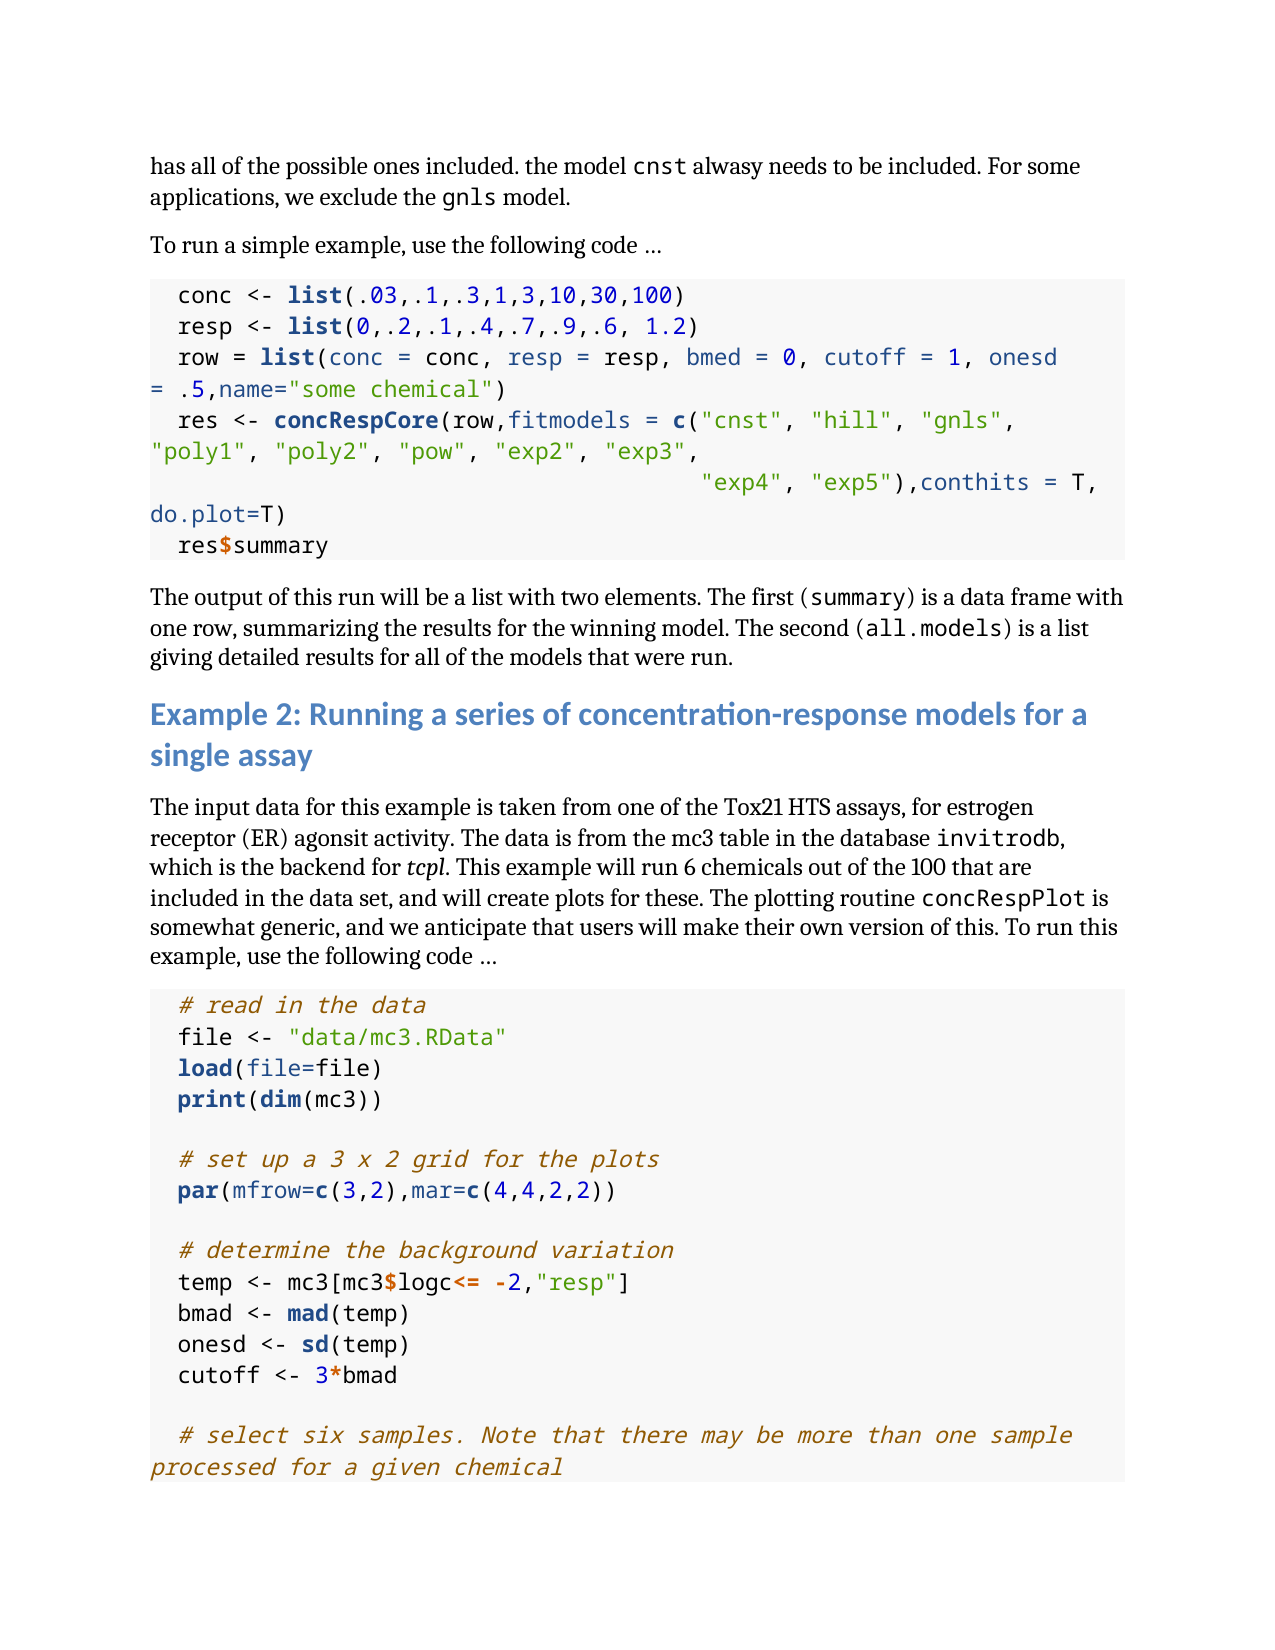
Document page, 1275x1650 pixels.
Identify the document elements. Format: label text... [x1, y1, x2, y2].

text The input data for this example is taken from one of the Tox21 HTS assays, for estrogen receptor (ER) agonsit activity. The data is from the mc3 table in the database invitrodb, which is the backend for tcpl. This example will run 6 chemicals out of the 100 that are included in the data set, and will create plots for these. The plotting routine concRespPlot is somewhat generic, and we anticipate that users will make their own version of this. To run this example, use the following code … [150, 793, 1125, 971]
text conc <- list(.03,.1,.3,1,3,10,30,100) resp <- list(0,.2,.1,.4,.7,.9,.6, 1.2) row = list(conc = conc, resp = resp, bmed = 0, cutoff = 1, onesd = .5,name="some chemical") res <- concRespCore(row,fitmodels = c("cnst", "hill", "gnls", "poly1", "poly2", "pow", "exp2", "exp3", "exp4", "exp5"),conthits = T, do.plot=T) res$summary [150, 279, 1125, 560]
subtitle Example 2: Running a series of concentration-response models for a single assay [150, 693, 1125, 774]
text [150, 150, 1125, 212]
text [150, 989, 1125, 1482]
text The output of this run will be a list with two elements. The first (summary) is a data frame with one row, summarizing the results for the winning model. The second (all.models) is a list giving detailed results for all of the models that were run. [150, 581, 1125, 672]
text To run a simple example, use the following code … [150, 231, 1125, 260]
